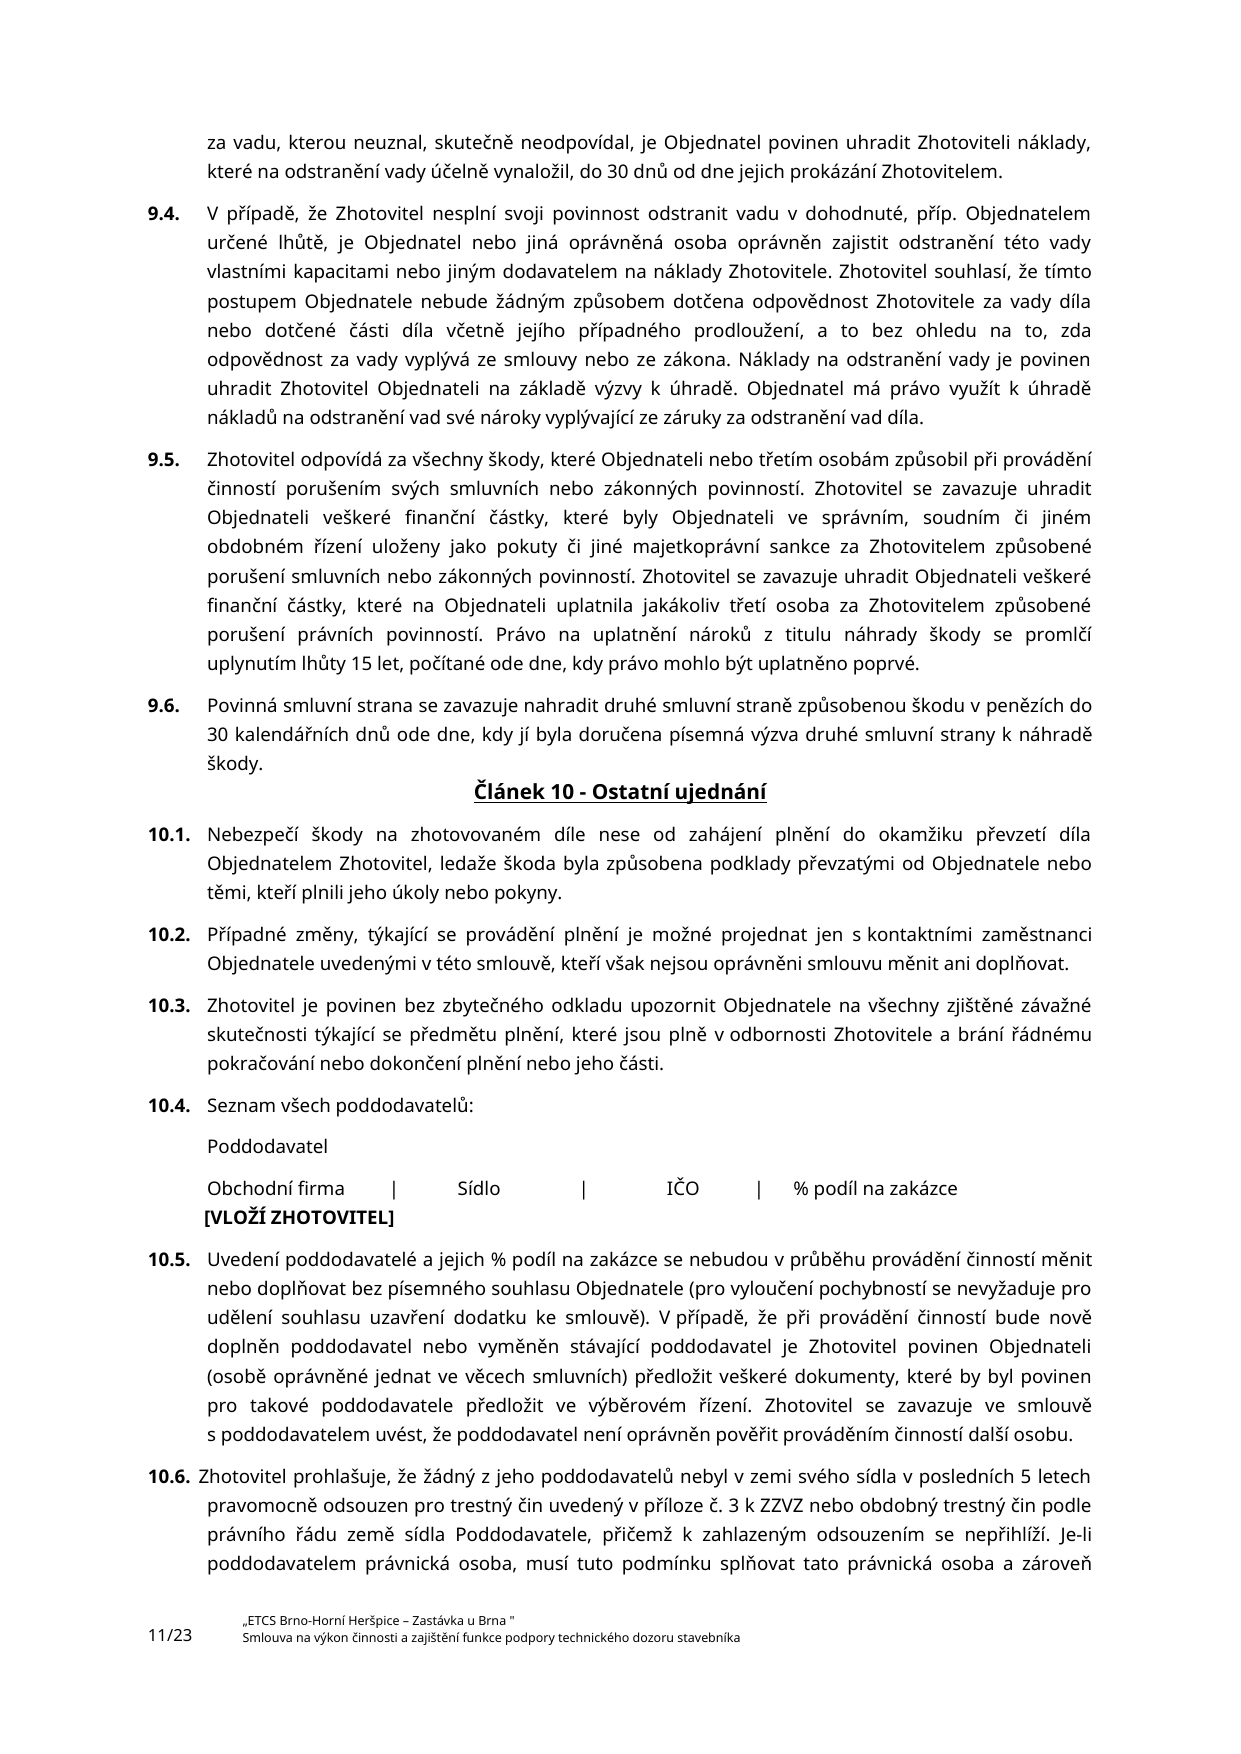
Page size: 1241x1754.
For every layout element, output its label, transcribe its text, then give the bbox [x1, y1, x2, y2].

text 10.4. Seznam všech poddodavatelů: [148, 1089, 1092, 1118]
text Poddodavatel [204, 1131, 1092, 1160]
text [148, 126, 1092, 185]
text 10.3. Zhotovitel je povinen bez zbytečného odkladu upozornit Objednatele na všechny zjištěné závažné skutečnosti týkající se předmětu plnění, které jsou plně v odbornosti Zhotovitele a brání řádnému pokračování nebo dokončení plnění nebo jeho části. [148, 989, 1092, 1076]
text 9.4. V případě, že Zhotovitel nesplní svoji povinnost odstranit vadu v dohodnuté, příp. Objednatelem určené lhůtě, je Objednatel nebo jiná oprávněná osoba oprávněn zajistit odstranění této vady vlastními kapacitami nebo jiným dodavatelem na náklady Zhotovitele. Zhotovitel souhlasí, že tímto postupem Objednatele nebude žádným způsobem dotčena odpovědnost Zhotovitele za vady díla nebo dotčené části díla včetně jejího případného prodloužení, a to bez ohledu na to, zda odpovědnost za vady vyplývá ze smlouvy nebo ze zákona. Náklady na odstranění vady je povinen uhradit Zhotovitel Objednateli na základě výzvy k úhradě. Objednatel má právo využít k úhradě nákladů na odstranění vad své nároky vyplývající ze záruky za odstranění vad díla. [148, 197, 1092, 431]
text 9.6. Povinná smluvní strana se zavazuje nahradit druhé smluvní straně způsobenou škodu v penězích do 30 kalendářních dnů ode dne, kdy jí byla doručena písemná výzva druhé smluvní strany k náhradě škody. [148, 689, 1092, 776]
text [148, 1460, 1092, 1576]
subtitle Článek 10 - Ostatní ujednání [148, 776, 1092, 806]
text 10.5. Uvedení poddodavatelé a jejich % podíl na zakázce se nebudou v průběhu provádění činností měnit nebo doplňovat bez písemného souhlasu Objednatele (pro vyloučení pochybností se nevyžaduje pro udělení souhlasu uzavření dodatku ke smlouvě). V případě, že při provádění činností bude nově doplněn poddodavatel nebo vyměněn stávající poddodavatel je Zhotovitel povinen Objednateli (osobě oprávněné jednat ve věcech smluvních) předložit veškeré dokumenty, které by byl povinen pro takové poddodavatele předložit ve výběrovém řízení. Zhotovitel se zavazuje ve smlouvě s poddodavatelem uvést, že poddodavatel není oprávněn pověřit prováděním činností další osobu. [148, 1243, 1092, 1447]
text Obchodní firma | Sídlo | IČO | % podíl na zakázce [151, 1172, 1092, 1201]
text 9.5. Zhotovitel odpovídá za všechny škody, které Objednateli nebo třetím osobám způsobil při provádění činností porušením svých smluvních nebo zákonných povinností. Zhotovitel se zavazuje uhradit Objednateli veškeré finanční částky, které byly Objednateli ve správním, soudním či jiném obdobném řízení uloženy jako pokuty či jiné majetkoprávní sankce za Zhotovitelem způsobené porušení smluvních nebo zákonných povinností. Zhotovitel se zavazuje uhradit Objednateli veškeré finanční částky, které na Objednateli uplatnila jakákoliv třetí osoba za Zhotovitelem způsobené porušení právních povinností. Právo na uplatnění nároků z titulu náhrady škody se promlčí uplynutím lhůty 15 let, počítané ode dne, kdy právo mohlo být uplatněno poprvé. [148, 443, 1092, 676]
text 10.1. Nebezpečí škody na zhotovovaném díle nese od zahájení plnění do okamžiku převzetí díla Objednatelem Zhotovitel, ledaže škoda byla způsobena podklady převzatými od Objednatele nebo těmi, kteří plnili jeho úkoly nebo pokyny. [148, 818, 1092, 906]
text 10.2. Případné změny, týkající se provádění plnění je možné projednat jen s kontaktními zaměstnanci Objednatele uvedenými v této smlouvě, kteří však nejsou oprávněni smlouvu měnit ani doplňovat. [148, 918, 1092, 976]
text [VLOŽÍ ZHOTOVITEL] [148, 1201, 1092, 1231]
